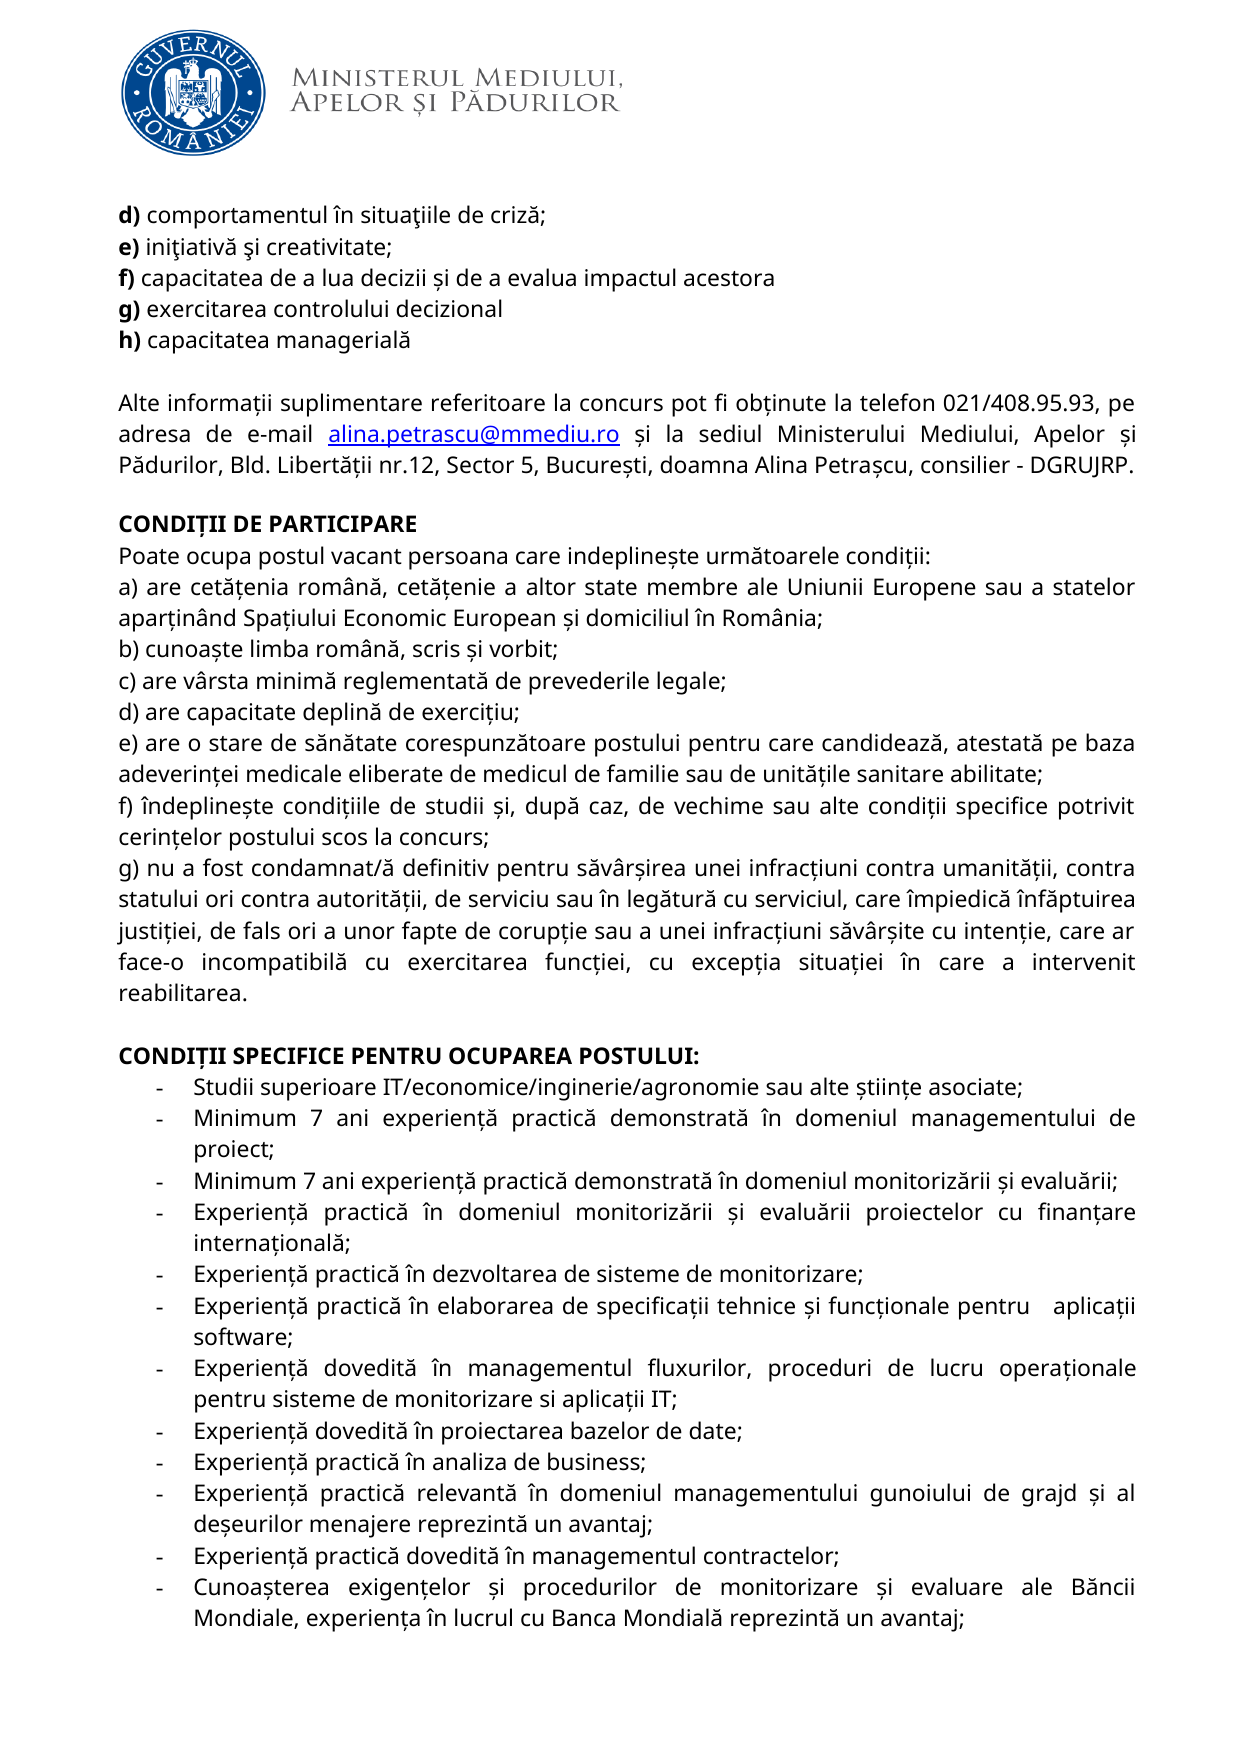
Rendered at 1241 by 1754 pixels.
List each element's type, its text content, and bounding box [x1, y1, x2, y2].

list Experienţă practică în domeniul monitorizării şi evaluării proiectelor cu finanţare internaţională; [156, 1196, 1137, 1258]
list Experiență practică în elaborarea de specificații tehnice și funcționale pentru aplicații software; [156, 1290, 1137, 1352]
text Poate ocupa postul vacant persoana care indeplinește următoarele condiții: [118, 540, 1137, 571]
text Alte informaţii suplimentare referitoare la concurs pot fi obţinute la telefon 021/408.95.93, pe adresa de e-mail alina.petrascu@mmediu.ro și la sediul Ministerului Mediului, Apelor și Pădurilor, Bld. Libertăţii nr.12, Sector 5, Bucureşti, doamna Alina Petrașcu, consilier - DGRUJRP. [118, 387, 1137, 480]
list Experiență dovedită în managementul fluxurilor, proceduri de lucru operaționale pentru sisteme de monitorizare si aplicații IT; [156, 1352, 1137, 1415]
list Experienţă practică dovedită în managementul contractelor; [156, 1540, 1137, 1571]
text b) cunoaşte limba română, scris şi vorbit; [118, 633, 1137, 665]
list Minimum 7 ani experiență practică demonstrată în domeniul managementului de proiect; [156, 1102, 1137, 1165]
list Experienţă practică relevantă în domeniul managementului gunoiului de grajd şi al deşeurilor menajere reprezintă un avantaj; [156, 1477, 1137, 1540]
text g) nu a fost condamnat/ă definitiv pentru săvârşirea unei infracţiuni contra umanităţii, contra statului ori contra autorităţii, de serviciu sau în legătură cu serviciul, care împiedică înfăptuirea justiţiei, de fals ori a unor fapte de corupţie sau a unei infracţiuni săvârşite cu intenţie, care ar face-o incompatibilă cu exercitarea funcţiei, cu excepţia situaţiei în care a intervenit reabilitarea. [118, 852, 1137, 1008]
list Cunoaşterea exigenţelor şi procedurilor de monitorizare şi evaluare ale Băncii Mondiale, experienţa în lucrul cu Banca Mondială reprezintă un avantaj; [156, 1571, 1137, 1633]
text d) are capacitate deplină de exerciţiu; [118, 696, 1137, 727]
text f) capacitatea de a lua decizii şi de a evalua impactul acestora [118, 262, 1137, 293]
text CONDIŢII SPECIFICE PENTRU OCUPAREA POSTULUI: [118, 1040, 1137, 1071]
picture [118, 27, 649, 156]
list Experiență practică în analiza de business; [156, 1446, 1137, 1477]
list Experiență dovedită în proiectarea bazelor de date; [156, 1415, 1137, 1446]
list Studii superioare IT/economice/inginerie/agronomie sau alte științe asociate; [156, 1071, 1137, 1102]
text d) comportamentul în situaţiile de criză; [118, 199, 1137, 230]
list Minimum 7 ani experiență practică demonstrată în domeniul monitorizării și evaluării; [156, 1165, 1137, 1196]
text e) iniţiativă şi creativitate; [118, 230, 1137, 262]
text f) îndeplineşte condiţiile de studii şi, după caz, de vechime sau alte condiţii specifice potrivit cerinţelor postului scos la concurs; [118, 790, 1137, 852]
text g) exercitarea controlului decizional [118, 293, 1137, 324]
text h) capacitatea managerială [118, 324, 1137, 355]
text a) are cetăţenia română, cetăţenie a altor state membre ale Uniunii Europene sau a statelor aparţinând Spaţiului Economic European şi domiciliul în România; [118, 571, 1137, 633]
text CONDIŢII DE PARTICIPARE [118, 508, 1137, 540]
text e) are o stare de sănătate corespunzătoare postului pentru care candidează, atestată pe baza adeverinţei medicale eliberate de medicul de familie sau de unităţile sanitare abilitate; [118, 727, 1137, 790]
list Experiență practică în dezvoltarea de sisteme de monitorizare; [156, 1258, 1137, 1290]
text c) are vârsta minimă reglementată de prevederile legale; [118, 665, 1137, 696]
